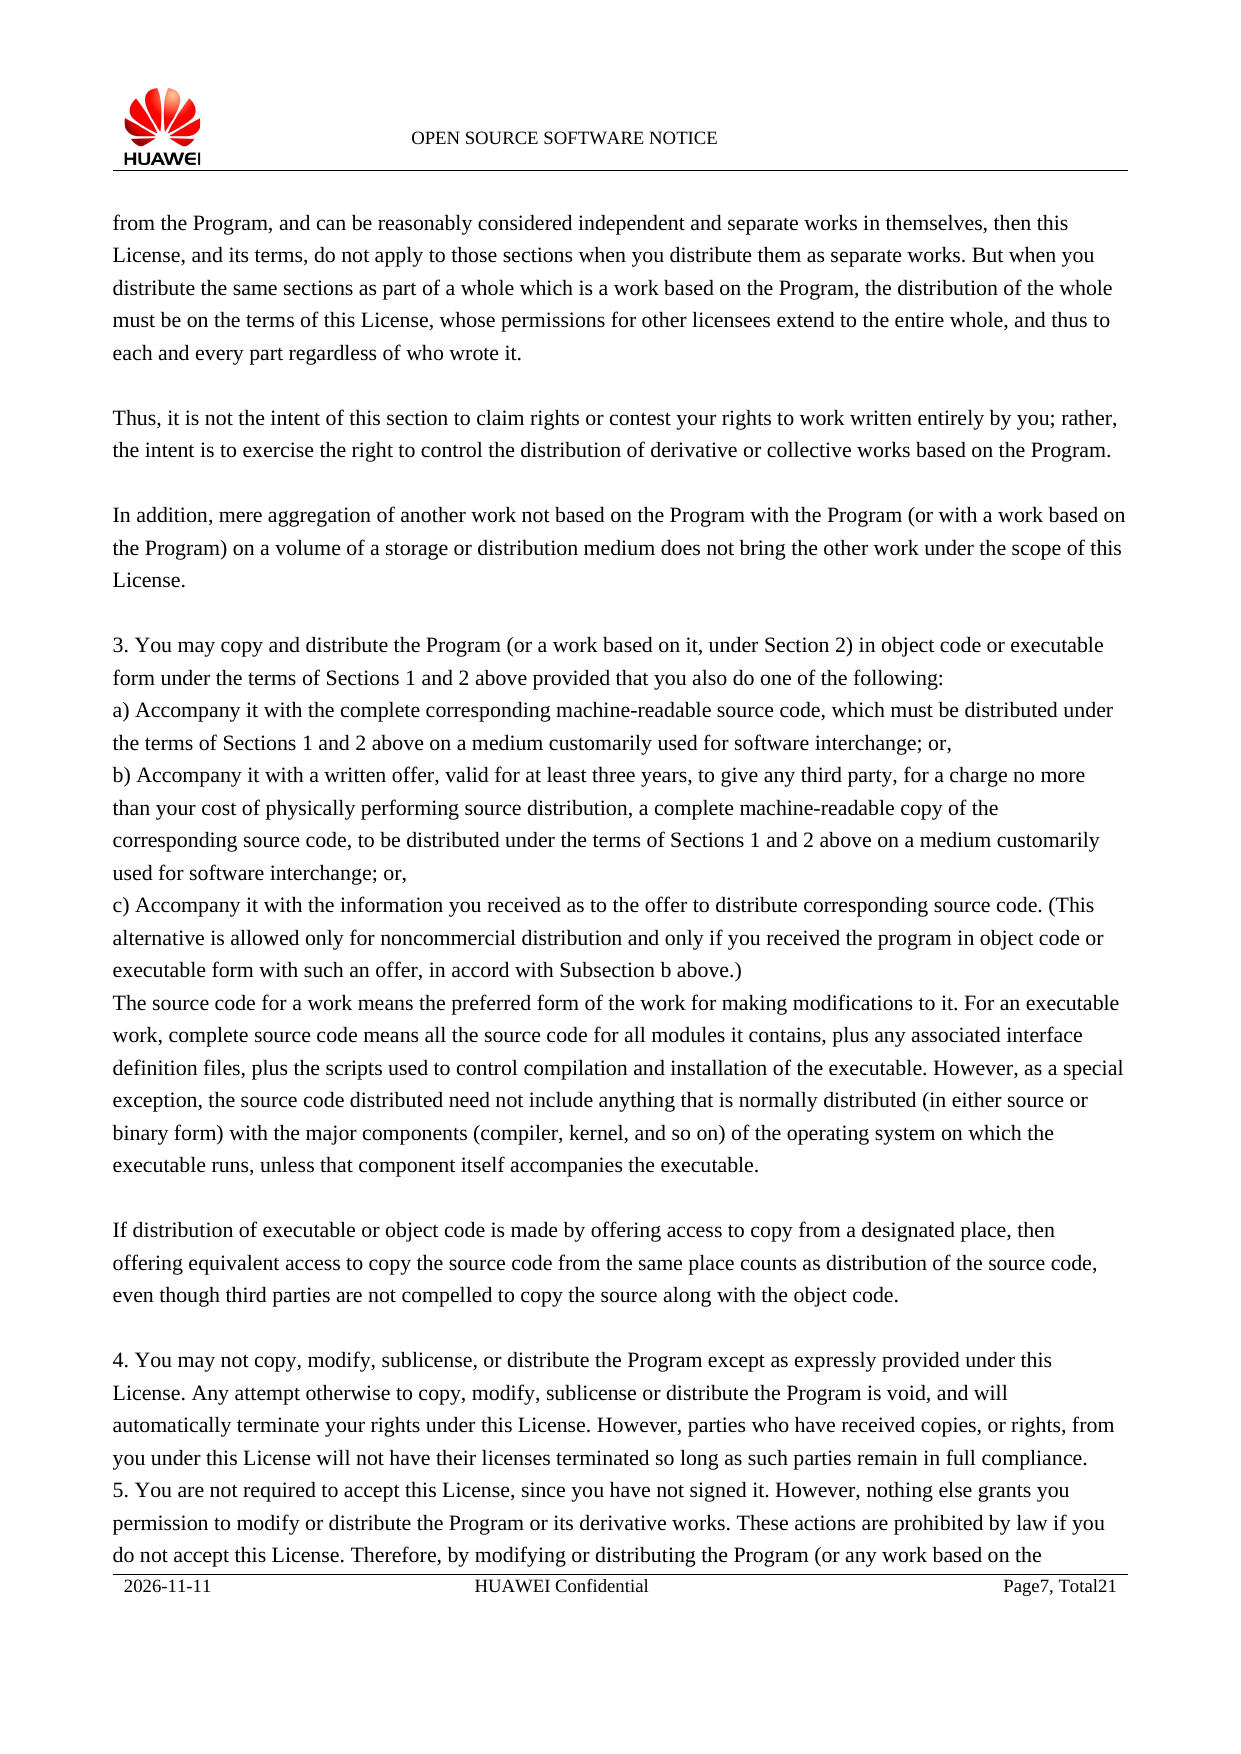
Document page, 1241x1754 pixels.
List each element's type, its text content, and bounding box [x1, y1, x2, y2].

picture [124, 88, 201, 165]
